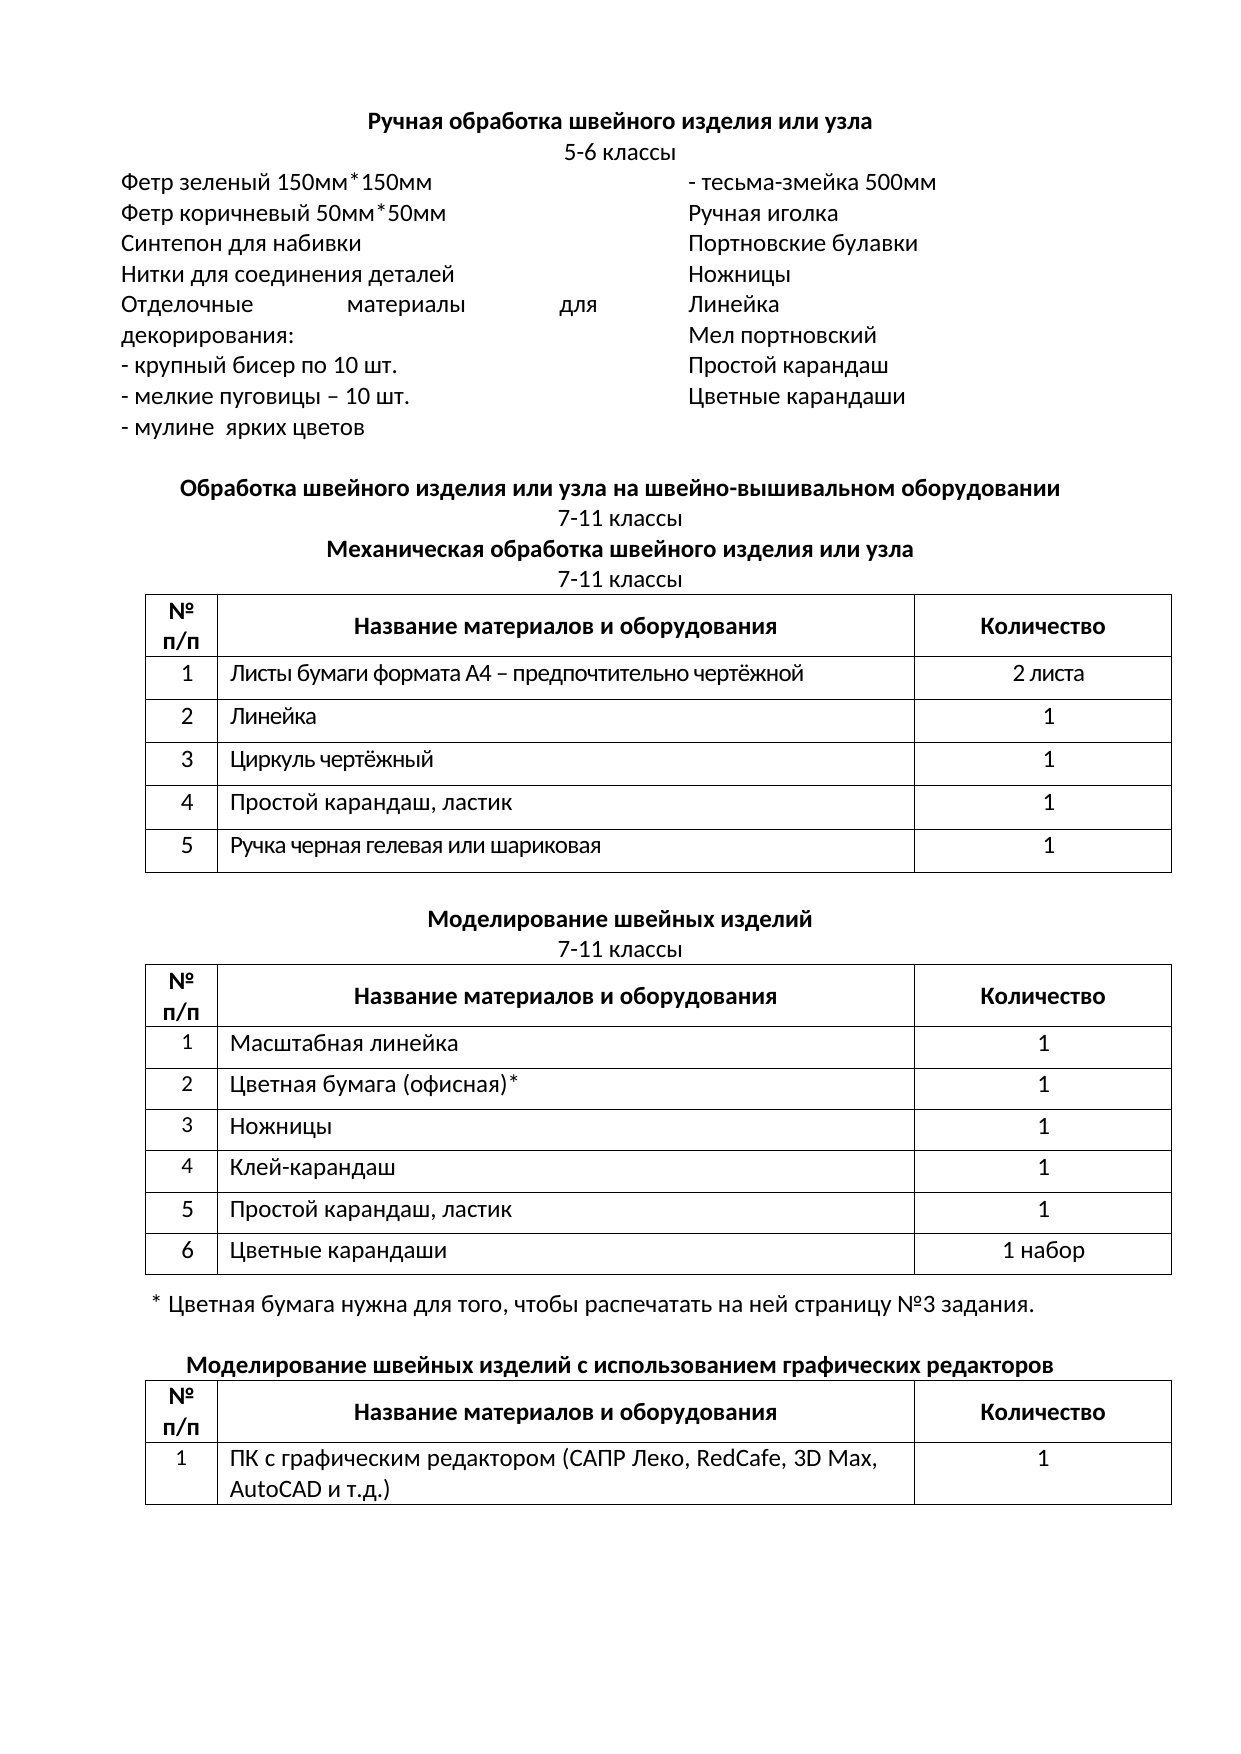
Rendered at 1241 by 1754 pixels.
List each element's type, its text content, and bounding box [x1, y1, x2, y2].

text Ножницы [688, 258, 1165, 289]
text 7-11 классы [75, 563, 1165, 594]
text Фетр зеленый 150мм*150мм [121, 167, 598, 197]
table_header № п/п [146, 595, 217, 656]
text Линейка [688, 289, 1165, 319]
table_cell Ножницы [218, 1110, 914, 1150]
table_cell Цветные карандаши [218, 1234, 914, 1274]
table_cell 1 [915, 830, 1171, 872]
text Фетр коричневый 50мм*50мм [121, 197, 598, 228]
text 7-11 классы [75, 934, 1165, 964]
table_cell 1 [915, 1069, 1171, 1109]
text 7-11 классы [75, 502, 1165, 533]
text Моделирование швейных изделий [75, 903, 1165, 934]
table_cell 1 [915, 1151, 1171, 1192]
table_cell 1 [915, 743, 1171, 785]
table_cell 1 [915, 1443, 1171, 1504]
table_cell 2 листа [915, 657, 1171, 699]
table_cell Масштабная линейка [218, 1027, 914, 1068]
table_header № п/п [146, 1381, 217, 1442]
table_cell 4 [146, 1151, 217, 1192]
text Ручная иголка [688, 197, 1165, 228]
table_cell Клей-карандаш [218, 1151, 914, 1192]
table_cell 1 [146, 657, 217, 699]
text - мелкие пуговицы – 10 шт. [121, 380, 598, 411]
text Простой карандаш [688, 350, 1165, 380]
text 5-6 классы [75, 136, 1165, 167]
table_cell 4 [146, 786, 217, 828]
table_cell 3 [146, 1110, 217, 1150]
text Отделочные материалы для декорирования: [121, 289, 598, 350]
text Ручная обработка швейного изделия или узла [75, 106, 1165, 136]
table_cell ПК с графическим редактором (САПР Леко, RedCafe, 3D Max, AutoCAD и т.д.) [218, 1443, 914, 1504]
table_cell Цветная бумага (офисная)* [218, 1069, 914, 1109]
text Цветные карандаши [688, 380, 1165, 411]
text Синтепон для набивки [121, 228, 598, 258]
table_cell Циркуль чертёжный [218, 743, 914, 785]
table_cell 1 [915, 1027, 1171, 1068]
table_cell 2 [146, 1069, 217, 1109]
table_cell Ручка черная гелевая или шариковая [218, 830, 914, 872]
text - крупный бисер по 10 шт. [121, 350, 598, 380]
text Портновские булавки [688, 228, 1165, 258]
table_cell Простой карандаш, ластик [218, 786, 914, 828]
text - мулине ярких цветов [121, 411, 598, 441]
table_cell Линейка [218, 700, 914, 742]
table_cell Простой карандаш, ластик [218, 1193, 914, 1233]
text Мел портновский [688, 319, 1165, 350]
table_cell 1 [915, 1110, 1171, 1150]
table_cell Листы бумаги формата А4 – предпочтительно чертёжной [218, 657, 914, 699]
table_cell 2 [146, 700, 217, 742]
table_header Количество [915, 1381, 1171, 1442]
text Моделирование швейных изделий с использованием графических редакторов [75, 1349, 1165, 1379]
table_header Название материалов и оборудования [218, 595, 914, 656]
table_cell 5 [146, 1193, 217, 1233]
table_header Количество [915, 965, 1171, 1026]
table_cell 5 [146, 830, 217, 872]
table_cell 6 [146, 1234, 217, 1274]
text - тесьма-змейка 500мм [688, 167, 1165, 197]
table_header Название материалов и оборудования [218, 1381, 914, 1442]
table_cell 3 [146, 743, 217, 785]
table_cell 1 набор [915, 1234, 1171, 1274]
table_cell 1 [146, 1027, 217, 1068]
table_cell 1 [915, 700, 1171, 742]
text Механическая обработка швейного изделия или узла [75, 533, 1165, 563]
table_cell 1 [146, 1443, 217, 1504]
table_header Название материалов и оборудования [218, 965, 914, 1026]
table_cell 1 [915, 1193, 1171, 1233]
table_header № п/п [146, 965, 217, 1026]
text * Цветная бумага нужна для того, чтобы распечатать на ней страницу №3 задания. [75, 1288, 1165, 1318]
table_cell 1 [915, 786, 1171, 828]
text Нитки для соединения деталей [121, 258, 598, 289]
text Обработка швейного изделия или узла на швейно-вышивальном оборудовании [75, 472, 1165, 502]
table_header Количество [915, 595, 1171, 656]
